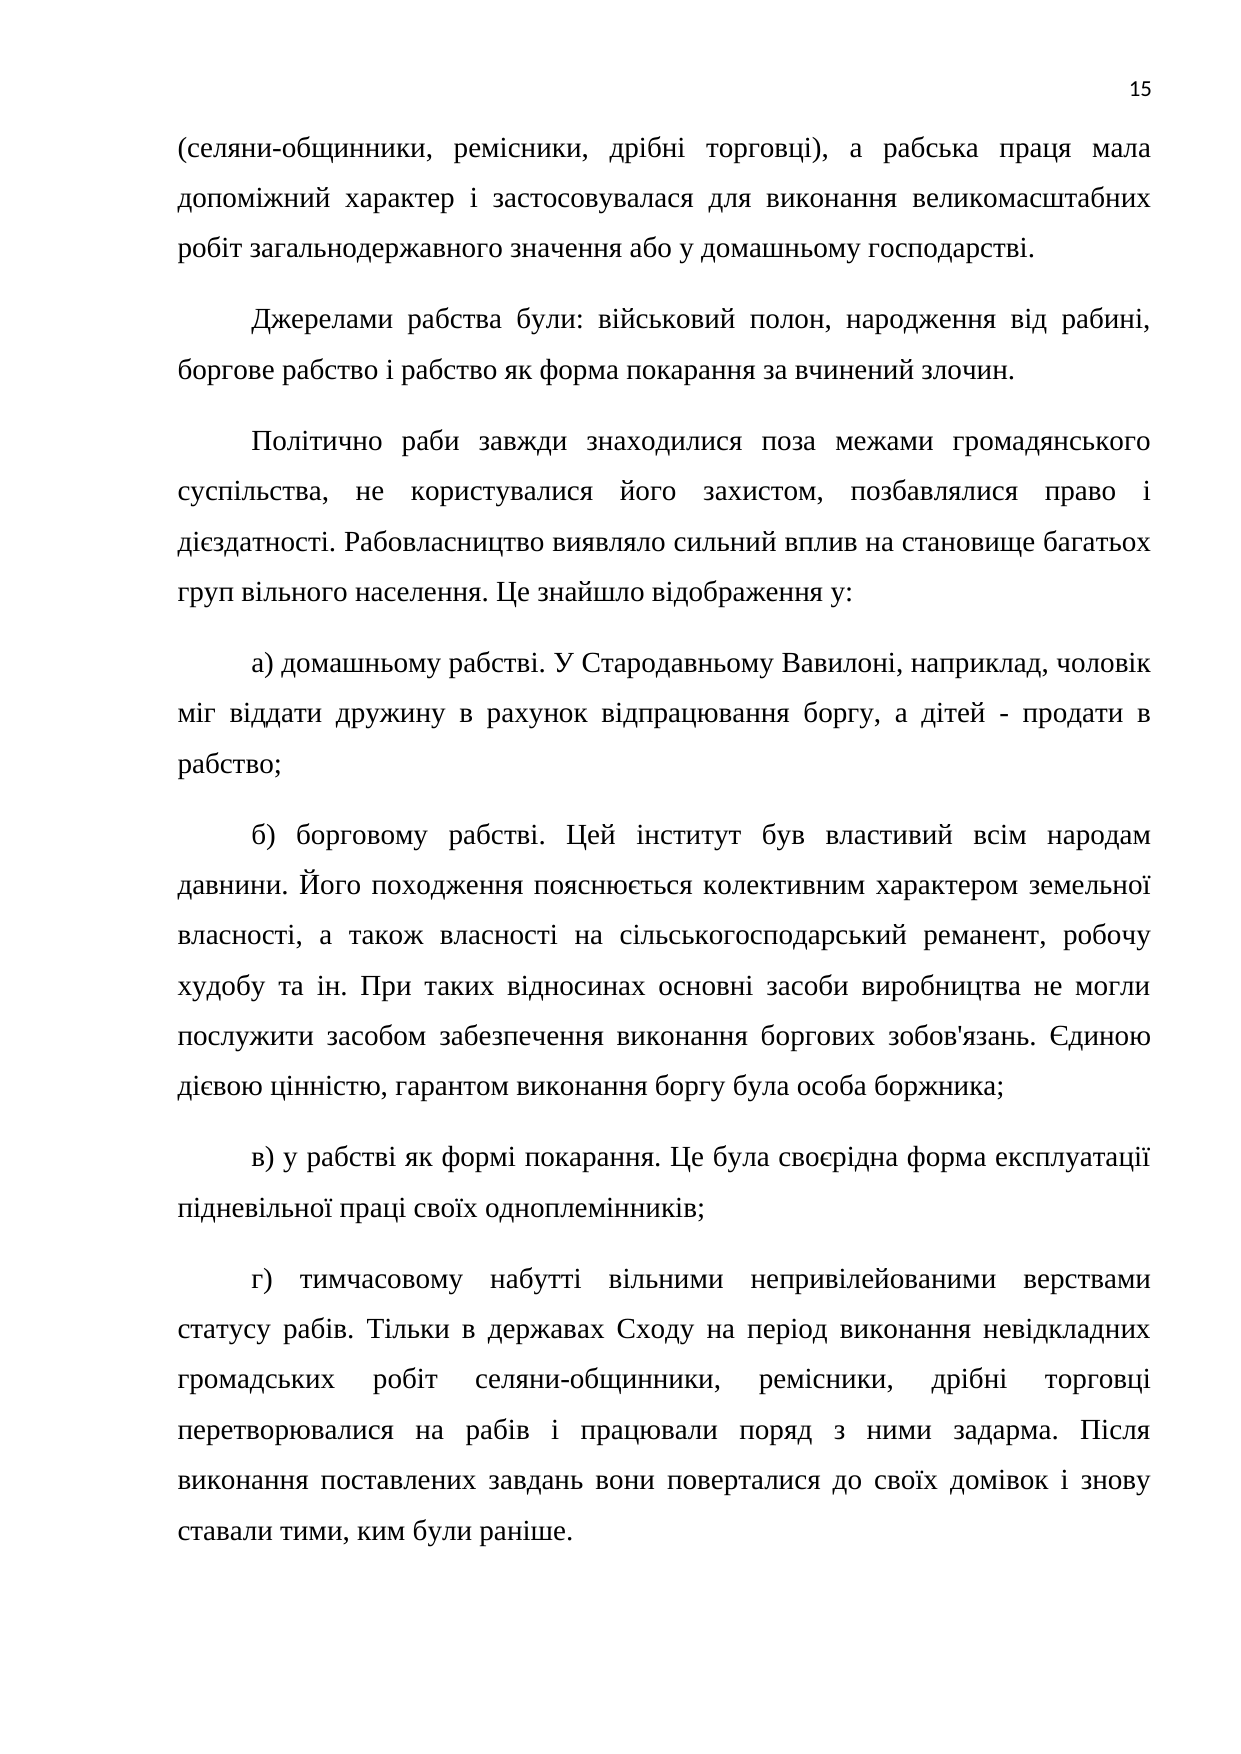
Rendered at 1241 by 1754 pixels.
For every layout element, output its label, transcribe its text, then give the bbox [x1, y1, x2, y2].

text г) тимчасовому набутті вільними непривілейованими верствами статусу рабів. Тільки в державах Сходу на період виконання невідкладних громадських робіт селяни-общинники, ремісники, дрібні торговці перетворювалися на рабів і працювали поряд з ними задарма. Після виконання поставлених завдань вони поверталися до своїх домівок і знову ставали тими, ким були раніше. [177, 1261, 1152, 1546]
text в) у рабстві як формі покарання. Це була своєрідна форма експлуатації підневільної праці своїх одноплемінників; [177, 1139, 1152, 1223]
text б) борговому рабстві. Цей інститут був властивий всім народам давнини. Його походження пояснюється колективним характером земельної власності, а також власності на сільськогосподарський реманент, робочу худобу та ін. При таких відносинах основні засоби виробництва не могли послужити засобом забезпечення виконання боргових зобов'язань. Єдиною дієвою цінністю, гарантом виконання боргу була особа боржника; [177, 817, 1152, 1102]
text Джерелами рабства були: військовий полон, народження від рабині, боргове рабство і рабство як форма покарання за вчинений злочин. [177, 302, 1152, 385]
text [177, 130, 1152, 264]
text Політично раби завжди знаходилися поза межами громадянського суспільства, не користувалися його захистом, позбавлялися право і дієздатності. Рабовласництво виявляло сильний вплив на становище багатьох груп вільного населення. Це знайшло відображення у: [177, 423, 1152, 607]
text а) домашньому рабстві. У Стародавньому Вавилоні, наприклад, чоловік міг віддати дружину в рахунок відпрацювання боргу, а дітей - продати в рабство; [177, 645, 1152, 779]
